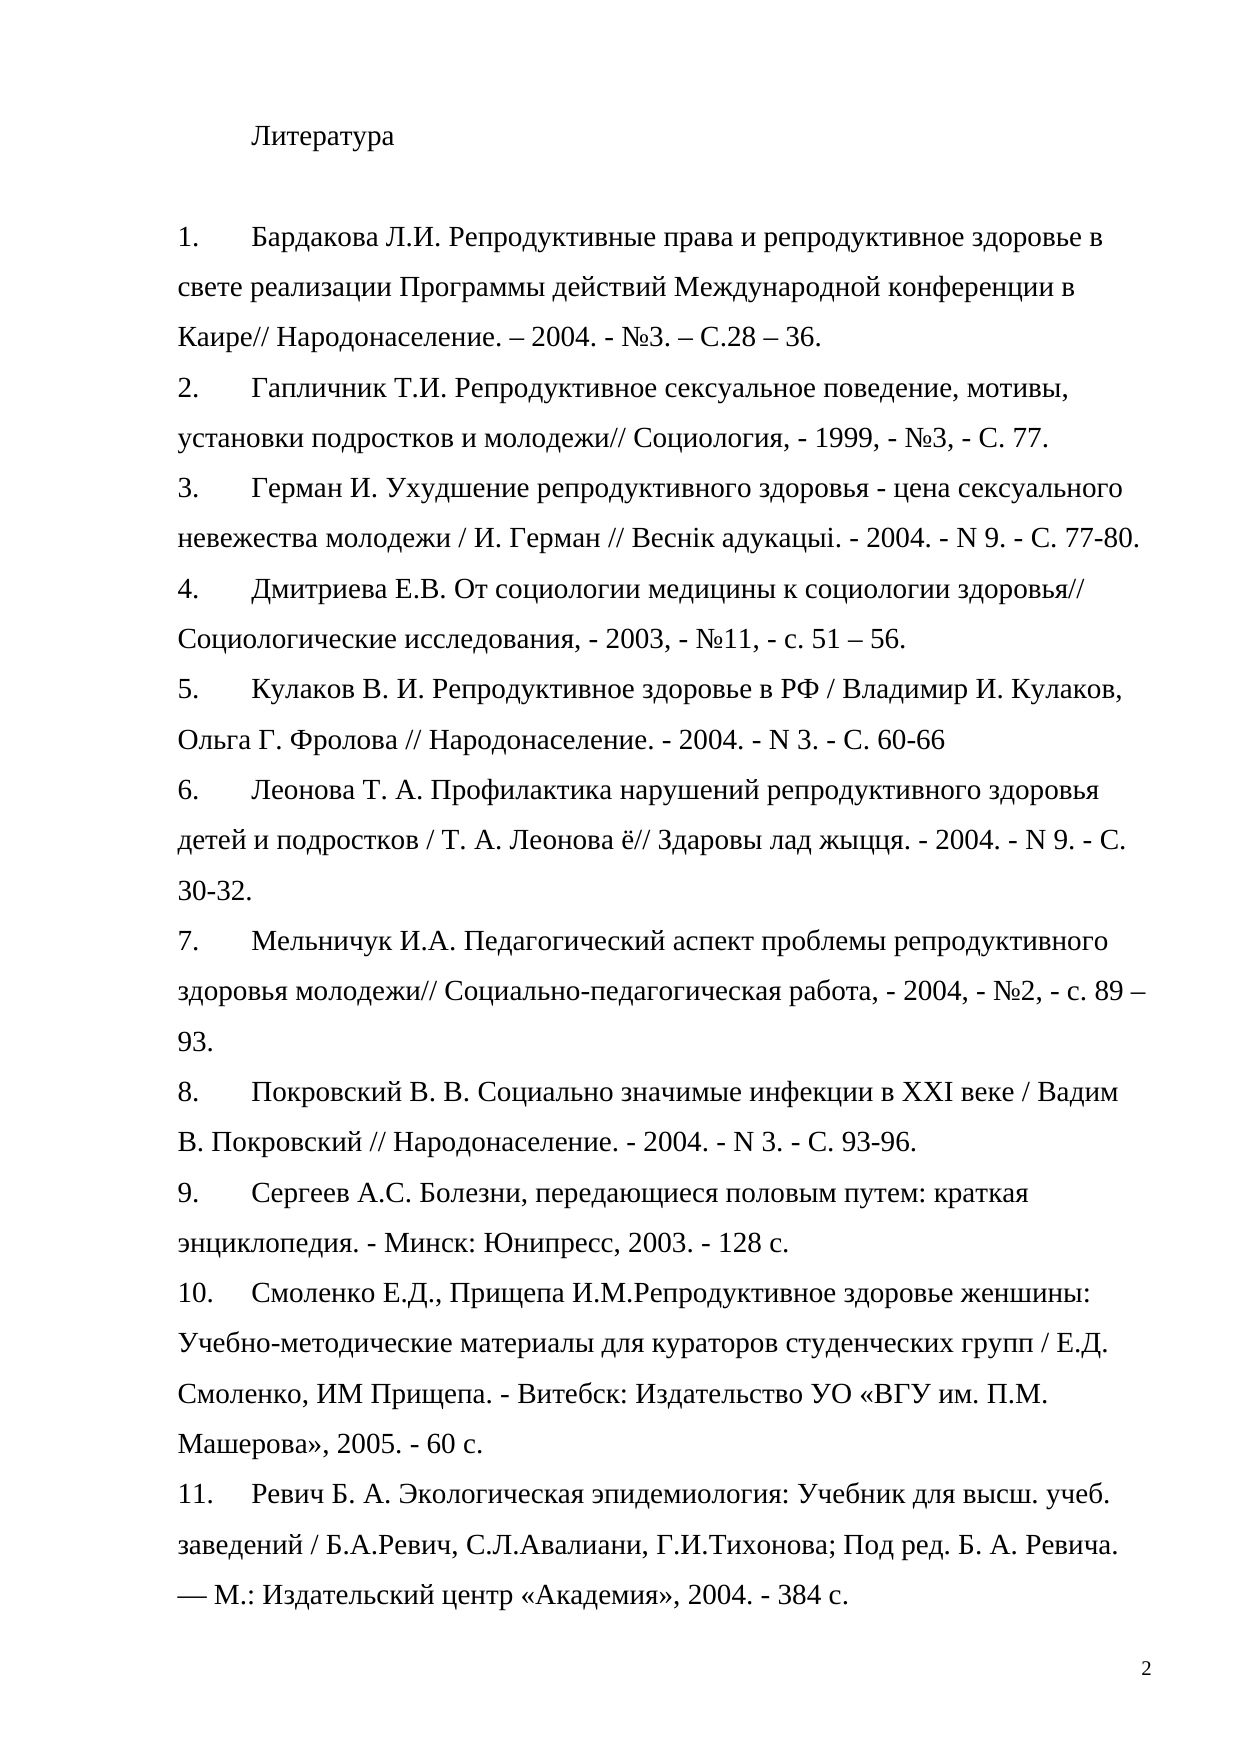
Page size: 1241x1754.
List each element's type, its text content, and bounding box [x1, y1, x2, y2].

list Кулаков В. И. Репродуктивное здоровье в РФ / Владимир И. Кулаков, Ольга Г. Фролова // Народонаселение. - 2004. - N 3. - С. 60-66 [177, 672, 1152, 755]
list Ревич Б. А. Экологическая эпидемиология: Учебник для высш. учеб. заведений / Б.А.Ревич, С.Л.Авалиани, Г.И.Тихонова; Под ред. Б. А. Ревича. — М.: Издательский центр «Академия», 2004. - 384 с. [177, 1477, 1152, 1611]
list Герман И. Ухудшение репродуктивного здоровья - цена сексуального невежества молодежи / И. Герман // Веснік адукацыі. - 2004. - N 9. - С. 77-80. [177, 470, 1152, 554]
list Бардакова Л.И. Репродуктивные права и репродуктивное здоровье в свете реализации Программы действий Международной конференции в Каире// Народонаселение. – 2004. - №3. – С.28 – 36. [177, 219, 1152, 353]
text Литература [177, 118, 1152, 152]
list Мельничук И.А. Педагогический аспект проблемы репродуктивного здоровья молодежи// Социально-педагогическая работа, - 2004, - №2, - с. 89 – 93. [177, 923, 1152, 1057]
list Покровский В. В. Социально значимые инфекции в ХХI веке / Вадим В. Покровский // Народонаселение. - 2004. - N 3. - С. 93-96. [177, 1074, 1152, 1158]
list Сергеев А.С. Болезни, передающиеся половым путем: краткая энциклопедия. - Минск: Юнипресс, 2003. - 128 с. [177, 1175, 1152, 1258]
list Гапличник Т.И. Репродуктивное сексуальное поведение, мотивы, установки подростков и молодежи// Социология, - 1999, - №3, - С. 77. [177, 370, 1152, 453]
list Леонова Т. А. Профилактика нарушений репродуктивного здоровья детей и подростков / Т. А. Леонова ё// Здаровы лад жыцця. - 2004. - N 9. - С. 30-32. [177, 772, 1152, 906]
list Смоленко Е.Д., Прищепа И.М.Репродуктивное здоровье женшины: Учебно-методические материалы для кураторов студенческих групп / Е.Д. Смоленко, ИМ Прищепа. - Витебск: Издательство УО «ВГУ им. П.М. Машерова», 2005. - 60 с. [177, 1275, 1152, 1460]
list Дмитриева Е.В. От социологии медицины к социологии здоровья// Социологические исследования, - 2003, - №11, - с. 51 – 56. [177, 571, 1152, 655]
